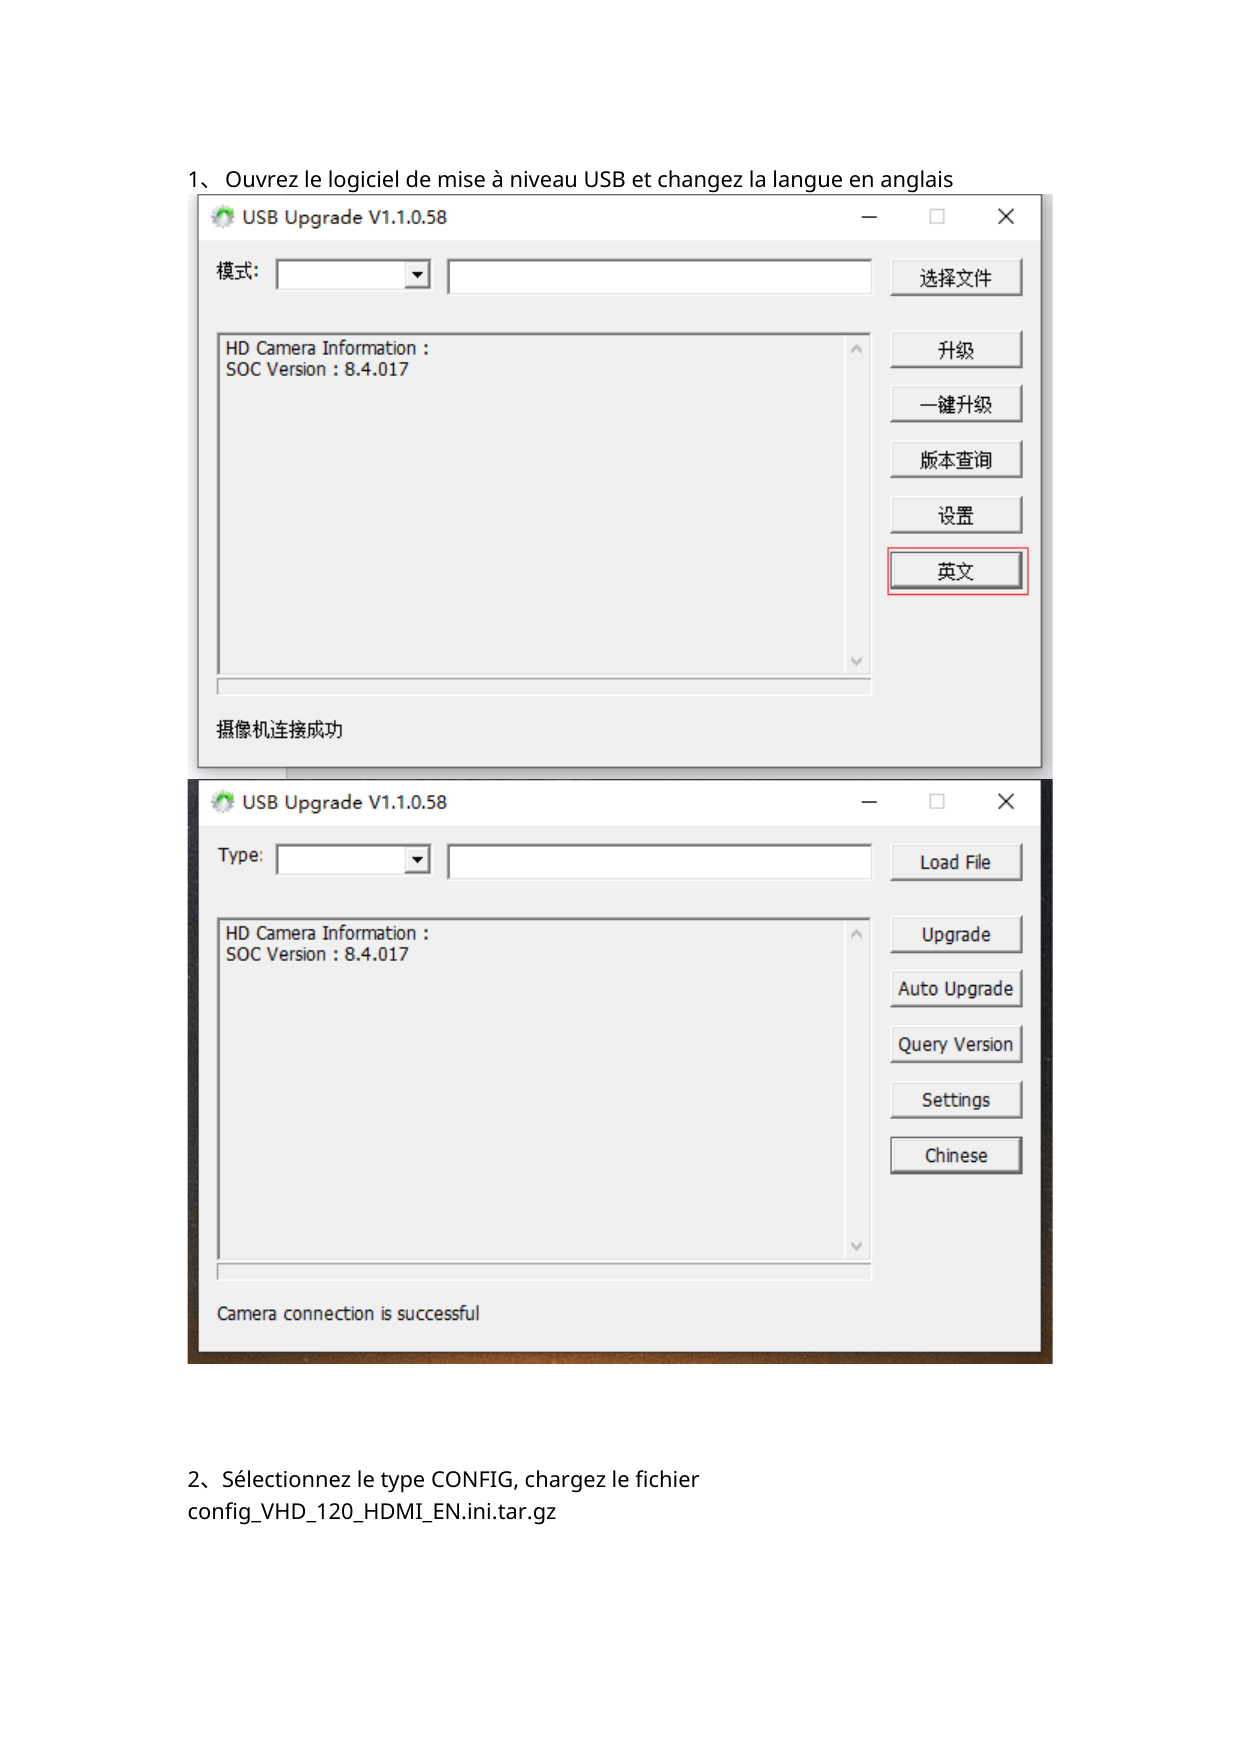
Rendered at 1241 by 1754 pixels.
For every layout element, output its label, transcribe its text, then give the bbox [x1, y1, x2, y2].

text 2、Sélectionnez le type CONFIG, chargez le fichier config_VHD_120_HDMI_EN.ini.tar.gz [187, 1462, 1053, 1527]
picture [187, 194, 1053, 1364]
list Ouvrez le logiciel de mise à niveau USB et changez la langue en anglais [187, 162, 1053, 194]
